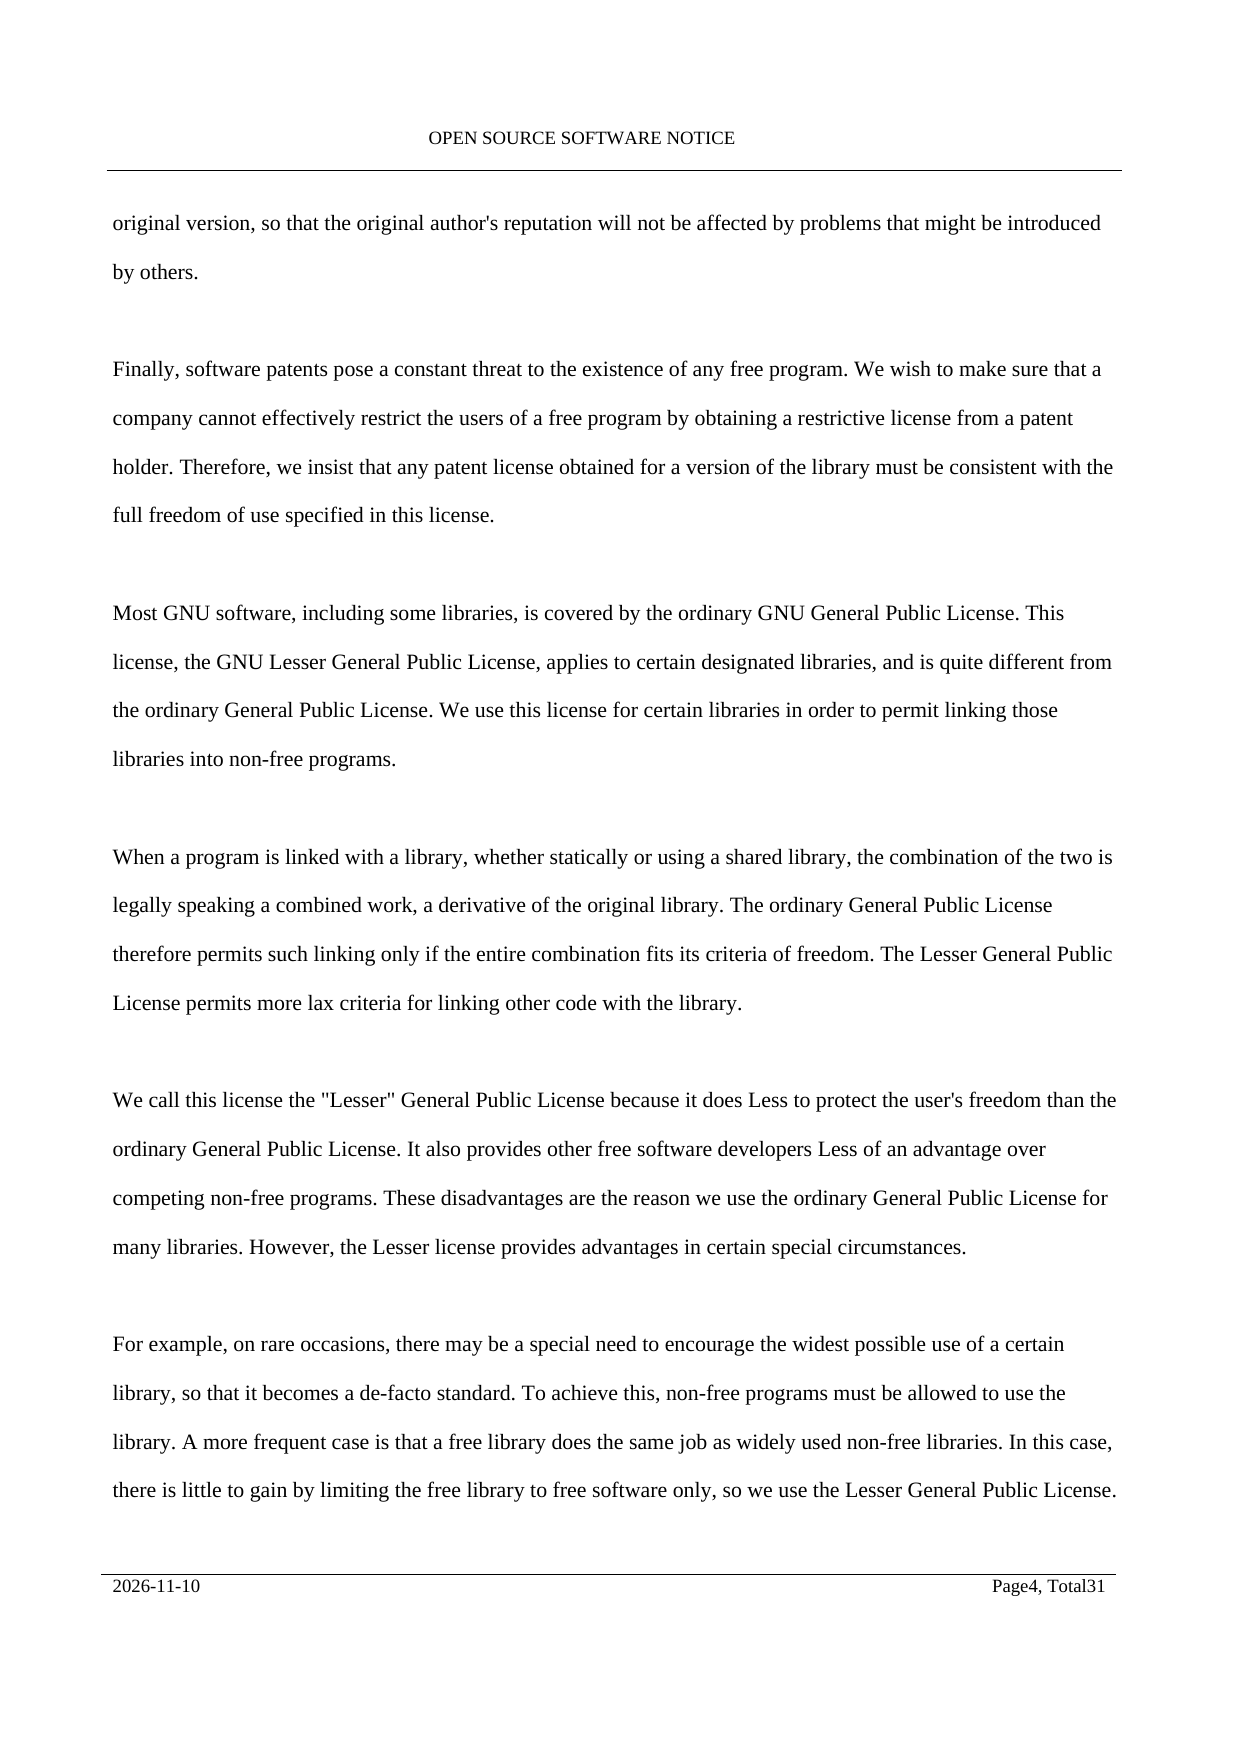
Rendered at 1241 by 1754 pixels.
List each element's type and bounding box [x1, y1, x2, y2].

text [112, 206, 1128, 1506]
